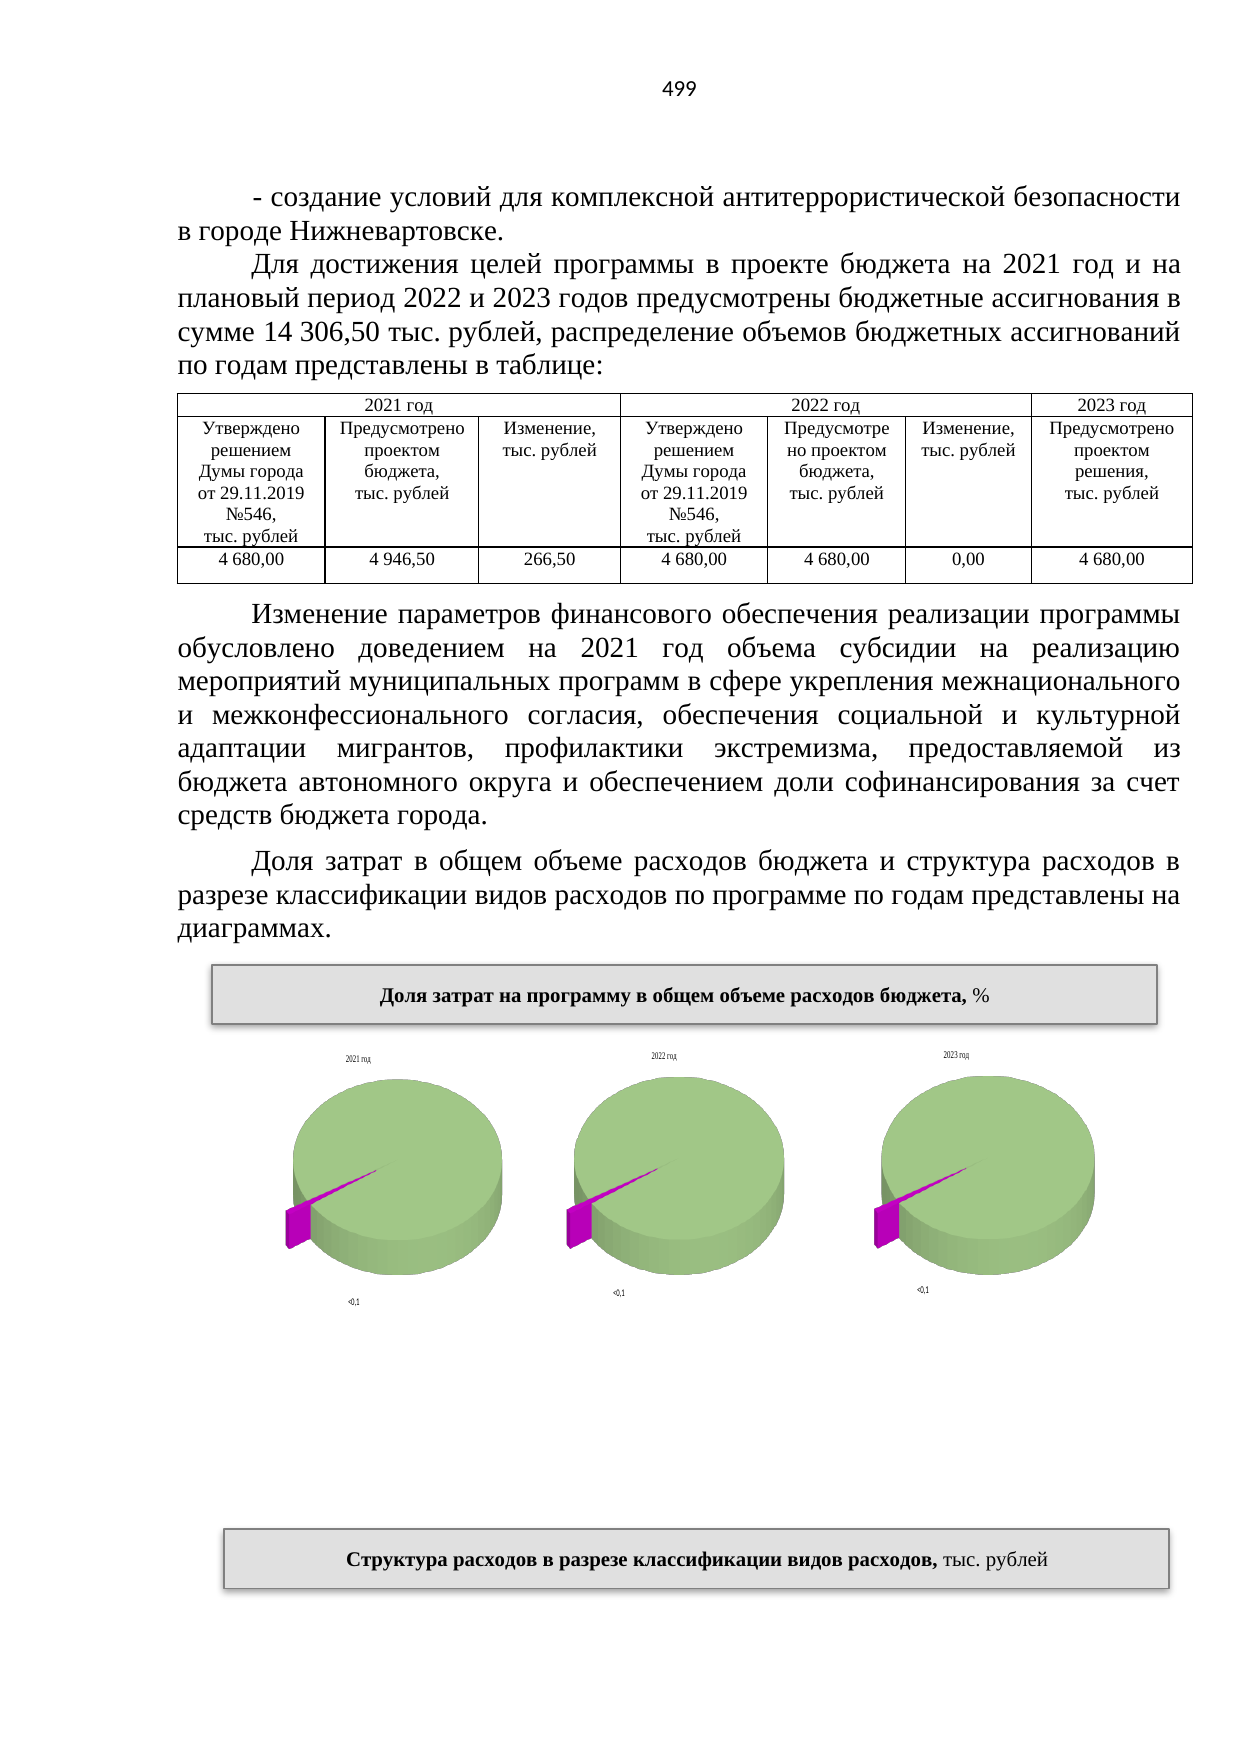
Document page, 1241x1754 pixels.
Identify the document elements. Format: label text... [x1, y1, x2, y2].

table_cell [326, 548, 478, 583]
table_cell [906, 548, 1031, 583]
text Изменение параметров финансового обеспечения реализации программы обусловлено доведением на 2021 год объема субсидии на реализацию мероприятий муниципальных программ в сфере укрепления межнационального и межконфессионального согласия, обеспечения социальной и культурной адаптации мигрантов, профилактики экстремизма, предоставляемой из бюджета автономного округа и обеспечением доли софинансирования за счет средств бюджета города. [177, 596, 1181, 831]
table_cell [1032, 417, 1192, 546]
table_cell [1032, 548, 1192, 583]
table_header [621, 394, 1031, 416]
text Для достижения целей программы в проекте бюджета на 2021 год и на плановый период 2022 и 2023 годов предусмотрены бюджетные ассигнования в сумме 14 306,50 тыс. рублей, распределение объемов бюджетных ассигнований по годам представлены в таблице: [177, 247, 1181, 381]
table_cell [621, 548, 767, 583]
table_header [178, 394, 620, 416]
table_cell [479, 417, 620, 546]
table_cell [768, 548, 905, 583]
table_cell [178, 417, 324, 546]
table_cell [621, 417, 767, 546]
text Доля затрат в общем объеме расходов бюджета и структура расходов в разрезе классификации видов расходов по программе по годам представлены на диаграммах. [177, 843, 1181, 944]
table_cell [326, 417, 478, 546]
text - создание условий для комплексной антитеррористической безопасности в городе Нижневартовске. [177, 179, 1181, 247]
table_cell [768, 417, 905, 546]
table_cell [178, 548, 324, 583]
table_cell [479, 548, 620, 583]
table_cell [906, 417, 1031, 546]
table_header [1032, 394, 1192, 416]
